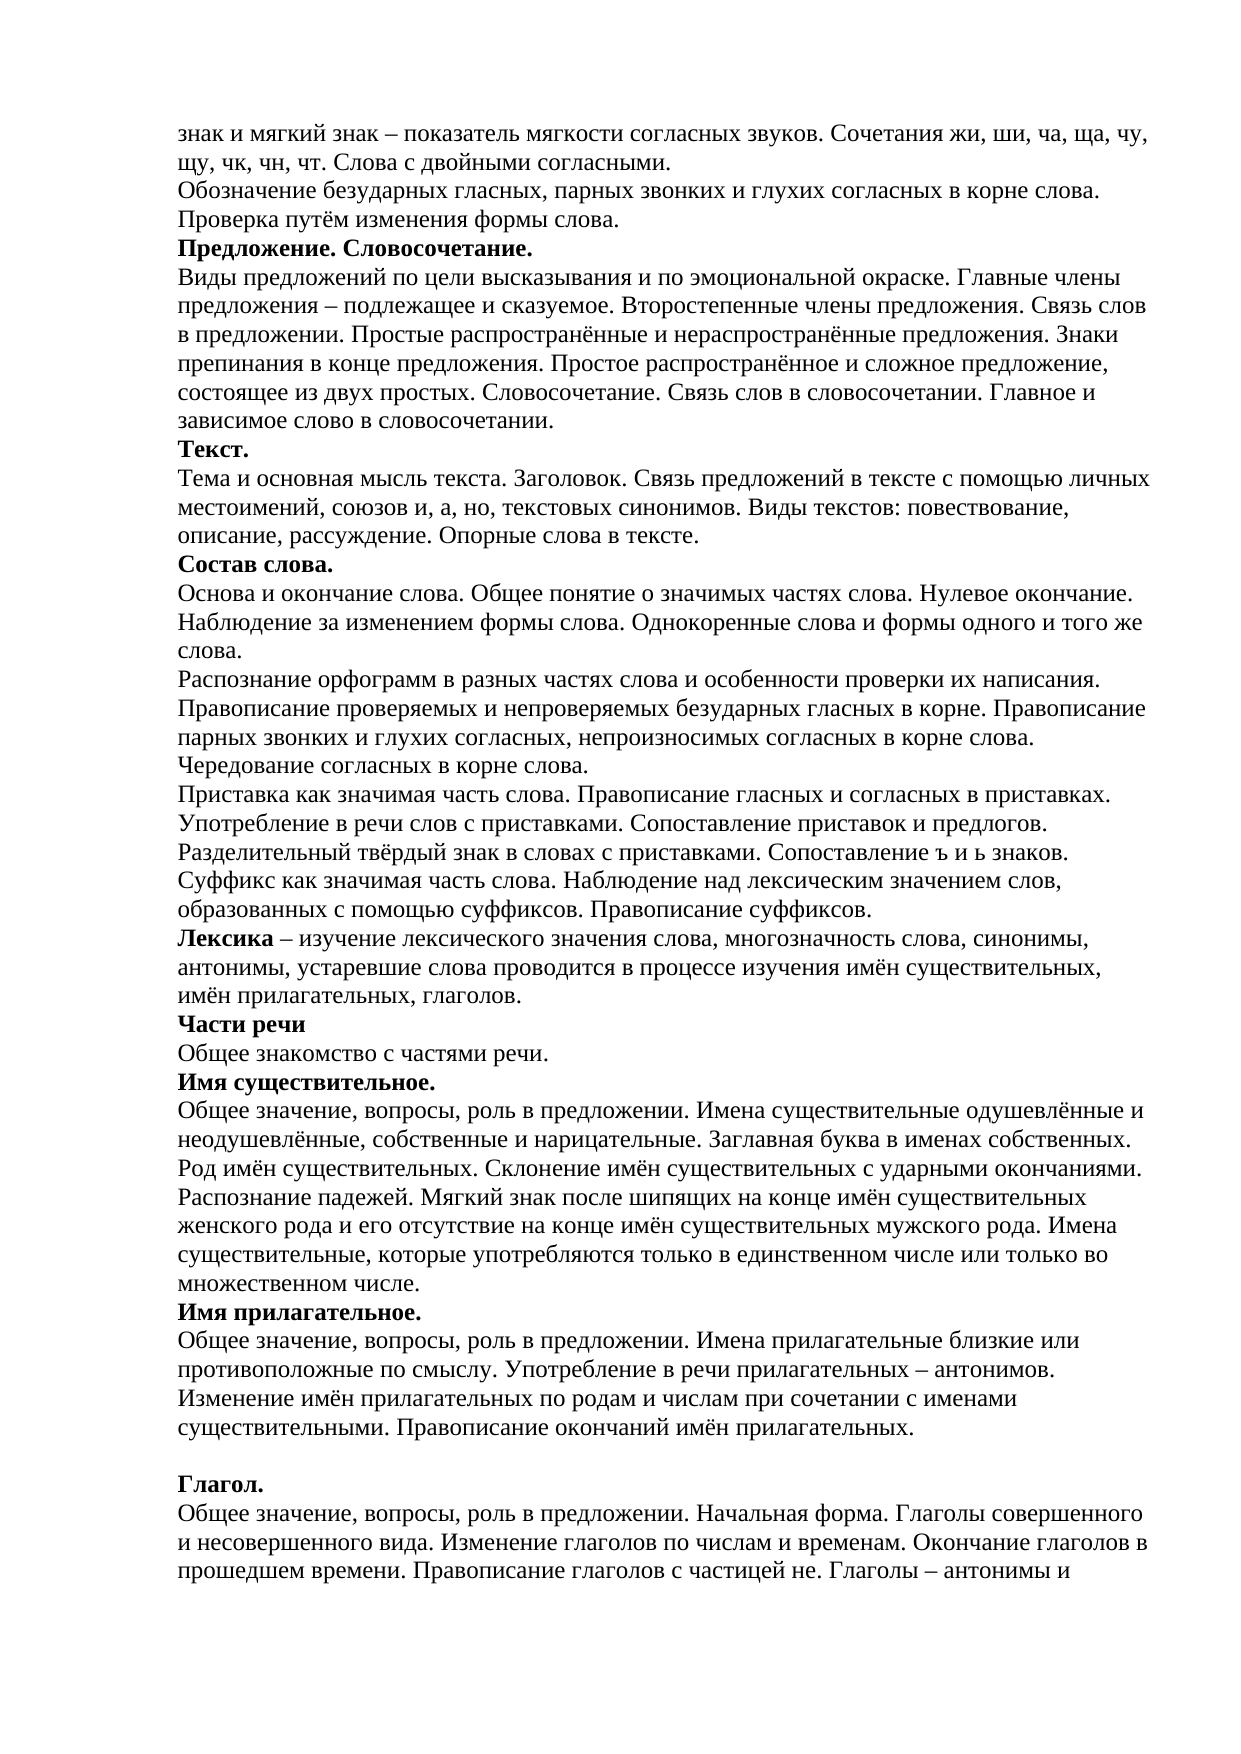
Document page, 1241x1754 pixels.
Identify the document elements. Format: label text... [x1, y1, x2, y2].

text Тема и основная мысль текста. Заголовок. Связь предложений в тексте с помощью личных местоимений, союзов и, а, но, текстовых синонимов. Виды текстов: повествование, описание, рассуждение. Опорные слова в тексте. [177, 463, 1152, 549]
text Приставка как значимая часть слова. Правописание гласных и согласных в приставках. Употребление в речи слов с приставками. Сопоставление приставок и предлогов. Разделительный твёрдый знак в словах с приставками. Сопоставление ъ и ь знаков. [177, 779, 1152, 866]
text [177, 1498, 1152, 1584]
text Обозначение безударных гласных, парных звонких и глухих согласных в корне слова. Проверка путём изменения формы слова. [177, 176, 1152, 233]
text Глагол. [177, 1469, 1152, 1498]
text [177, 118, 1152, 176]
text Текст. [177, 434, 1152, 463]
text Виды предложений по цели высказывания и по эмоциональной окраске. Главные члены предложения – подлежащее и сказуемое. Второстепенные члены предложения. Связь слов в предложении. Простые распространённые и нераспространённые предложения. Знаки препинания в конце предложения. Простое распространённое и сложное предложение, состоящее из двух простых. Словосочетание. Связь слов в словосочетании. Главное и зависимое слово в словосочетании. [177, 262, 1152, 434]
text Общее знакомство с частями речи. [177, 1038, 1152, 1067]
text Предложение. Словосочетание. [177, 233, 1152, 262]
text Лексика – изучение лексического значения слова, многозначность слова, синонимы, антонимы, устаревшие слова проводится в процессе изучения имён существительных, имён прилагательных, глаголов. [177, 923, 1152, 1009]
text Имя прилагательное. [177, 1297, 1152, 1326]
text Состав слова. [177, 549, 1152, 578]
text Суффикс как значимая часть слова. Наблюдение над лексическим значением слов, образованных с помощью суффиксов. Правописание суффиксов. [177, 866, 1152, 923]
text Распознание орфограмм в разных частях слова и особенности проверки их написания. Правописание проверяемых и непроверяемых безударных гласных в корне. Правописание парных звонких и глухих согласных, непроизносимых согласных в корне слова. Чередование согласных в корне слова. [177, 664, 1152, 779]
text Общее значение, вопросы, роль в предложении. Имена прилагательные близкие или противоположные по смыслу. Употребление в речи прилагательных – антонимов. Изменение имён прилагательных по родам и числам при сочетании с именами существительными. Правописание окончаний имён прилагательных. [177, 1326, 1152, 1441]
text Части речи [177, 1009, 1152, 1038]
text Имя существительное. [177, 1067, 1152, 1096]
text Основа и окончание слова. Общее понятие о значимых частях слова. Нулевое окончание. Наблюдение за изменением формы слова. Однокоренные слова и формы одного и того же слова. [177, 578, 1152, 664]
text Общее значение, вопросы, роль в предложении. Имена существительные одушевлённые и неодушевлённые, собственные и нарицательные. Заглавная буква в именах собственных. Род имён существительных. Склонение имён существительных с ударными окончаниями. Распознание падежей. Мягкий знак после шипящих на конце имён существительных женского рода и его отсутствие на конце имён существительных мужского рода. Имена существительные, которые употребляются только в единственном числе или только во множественном числе. [177, 1096, 1152, 1297]
